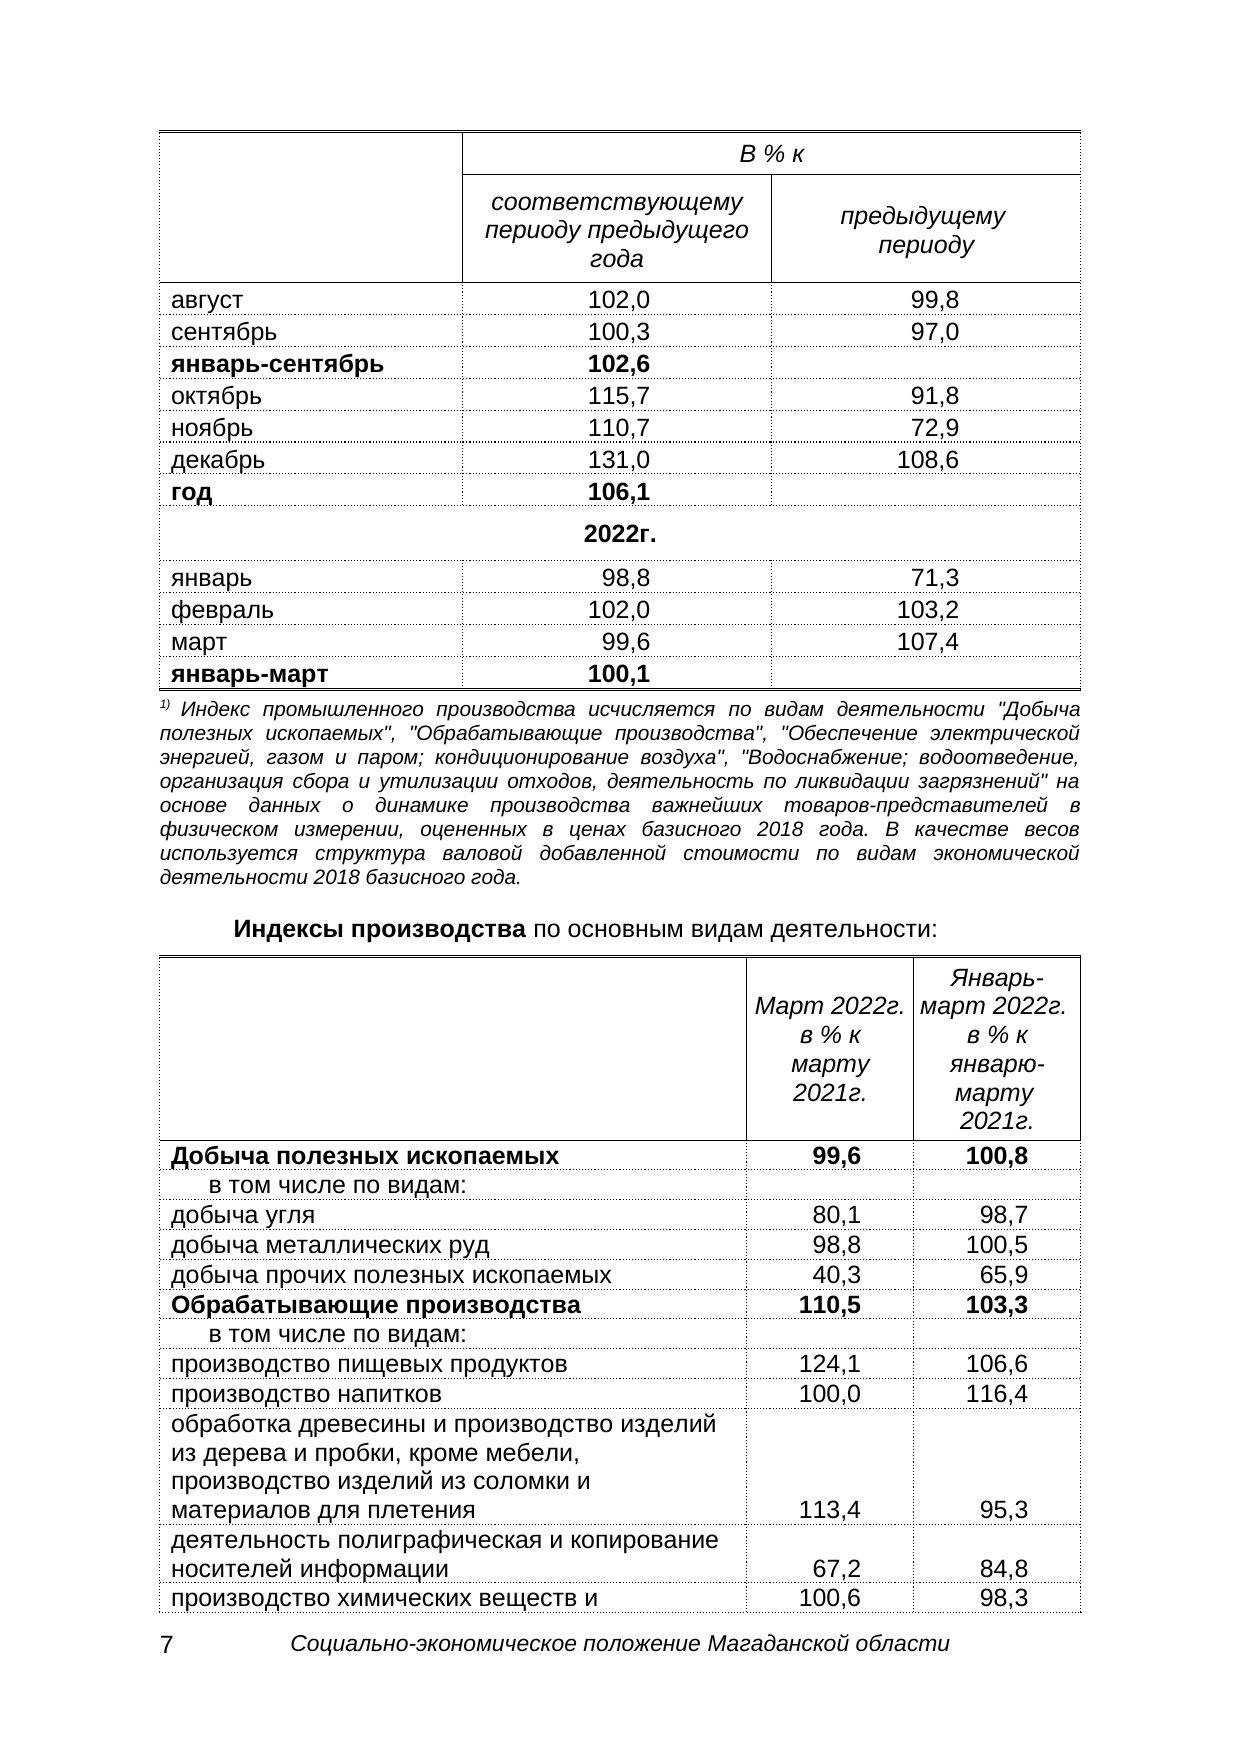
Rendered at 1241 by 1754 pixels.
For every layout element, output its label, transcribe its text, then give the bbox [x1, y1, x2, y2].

table_cell 98,7 [914, 1199, 1081, 1229]
table_cell 116,4 [914, 1378, 1081, 1408]
table_cell 100,6 [747, 1582, 914, 1612]
table_cell ноябрь [160, 410, 462, 441]
table_cell в том числе по видам: [160, 1169, 747, 1199]
table_cell август [160, 283, 462, 314]
table_cell 67,2 [747, 1524, 914, 1582]
table_cell 98,8 [462, 560, 772, 592]
table_cell 80,1 [747, 1199, 914, 1229]
table_cell 102,0 [462, 283, 772, 314]
table_cell 106,6 [914, 1348, 1081, 1378]
table_cell в том числе по видам: [160, 1318, 747, 1348]
table_header [160, 958, 746, 1139]
table_cell 131,0 [462, 441, 772, 473]
table_cell 98,8 [747, 1229, 914, 1259]
table_cell добыча прочих полезных ископаемых [160, 1259, 747, 1288]
table_cell производство напитков [160, 1378, 747, 1408]
table_cell 124,1 [747, 1348, 914, 1378]
table_cell производство пищевых продуктов [160, 1348, 747, 1378]
table_cell 91,8 [772, 378, 1081, 409]
table_cell год [160, 473, 462, 505]
table_cell 99,6 [747, 1141, 914, 1169]
table_cell [914, 1318, 1081, 1348]
table_cell 103,2 [772, 592, 1081, 624]
table_cell 100,3 [462, 314, 772, 346]
table_cell сентябрь [160, 314, 462, 346]
table_cell [772, 473, 1081, 505]
text Индексы производства по основным видам деятельности: [159, 913, 1081, 942]
table_cell 100,1 [462, 656, 772, 687]
table_cell 72,9 [772, 410, 1081, 441]
table_cell 40,3 [747, 1259, 914, 1288]
table_cell 103,3 [914, 1289, 1081, 1318]
table_cell 108,6 [772, 441, 1081, 473]
table_cell 107,4 [772, 624, 1081, 656]
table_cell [160, 1582, 747, 1612]
table_cell февраль [160, 592, 462, 624]
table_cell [463, 175, 771, 282]
table_header В % к [463, 133, 1081, 174]
table_cell 100,0 [747, 1378, 914, 1408]
table_cell 95,3 [914, 1408, 1081, 1524]
table_header Январь-март 2022г. в % к январю-марту 2021г. [914, 958, 1080, 1139]
table_cell 84,8 [914, 1524, 1081, 1582]
table_cell 2022г. [160, 505, 1081, 560]
table_cell 100,8 [914, 1141, 1081, 1169]
table_cell [747, 1169, 914, 1199]
table_cell добыча металлических руд [160, 1229, 747, 1259]
table_cell 65,9 [914, 1259, 1081, 1288]
table_cell 113,4 [747, 1408, 914, 1524]
table_cell добыча угля [160, 1199, 747, 1229]
table_cell предыдущему периоду [772, 175, 1081, 282]
table_cell 110,5 [747, 1289, 914, 1318]
table_cell [772, 346, 1081, 378]
table_cell 102,6 [462, 346, 772, 378]
table_cell март [160, 624, 462, 656]
table_cell 98,3 [914, 1582, 1081, 1612]
table_header [160, 133, 462, 282]
table_cell деятельность полиграфическая и копирование носителей информации [160, 1524, 747, 1582]
table_cell Добыча полезных ископаемых [160, 1141, 747, 1169]
table_cell 106,1 [462, 473, 772, 505]
table_cell декабрь [160, 441, 462, 473]
table_cell 115,7 [462, 378, 772, 409]
table_cell [772, 656, 1081, 687]
table_cell январь [160, 560, 462, 592]
table_cell 100,5 [914, 1229, 1081, 1259]
table_header Март 2022г. в % к марту 2021г. [747, 958, 913, 1139]
table_cell 110,7 [462, 410, 772, 441]
table_cell Обрабатывающие производства [160, 1289, 747, 1318]
table_cell октябрь [160, 378, 462, 409]
table_cell январь-март [160, 656, 462, 687]
table_cell январь-сентябрь [160, 346, 462, 378]
text 1) Индекс промышленного производства исчисляется по видам деятельности "Добыча полезных ископаемых", "Обрабатывающие производства", "Обеспечение электрической энергией, газом и паром; кондиционирование воздуха", "Водоснабжение; водоотведение, организация сбора и утилизации отходов, деятельность по ликвидации загрязнений" на основе данных о динамике производства важнейших товаров-представителей в физическом измерении, оцененных в ценах базисного 2018 года. В качестве весов используется структура валовой добавленной стоимости по видам экономической деятельности 2018 базисного года. [159, 697, 1081, 888]
table_cell [914, 1169, 1081, 1199]
table_cell 97,0 [772, 314, 1081, 346]
table_cell 71,3 [772, 560, 1081, 592]
table_cell обработка древесины и производство изделий из дерева и пробки, кроме мебели, производство изделий из соломки и материалов для плетения [160, 1408, 747, 1524]
table_cell [747, 1318, 914, 1348]
table_cell 102,0 [462, 592, 772, 624]
table_cell 99,8 [772, 282, 1081, 314]
table_cell 99,6 [462, 624, 772, 656]
